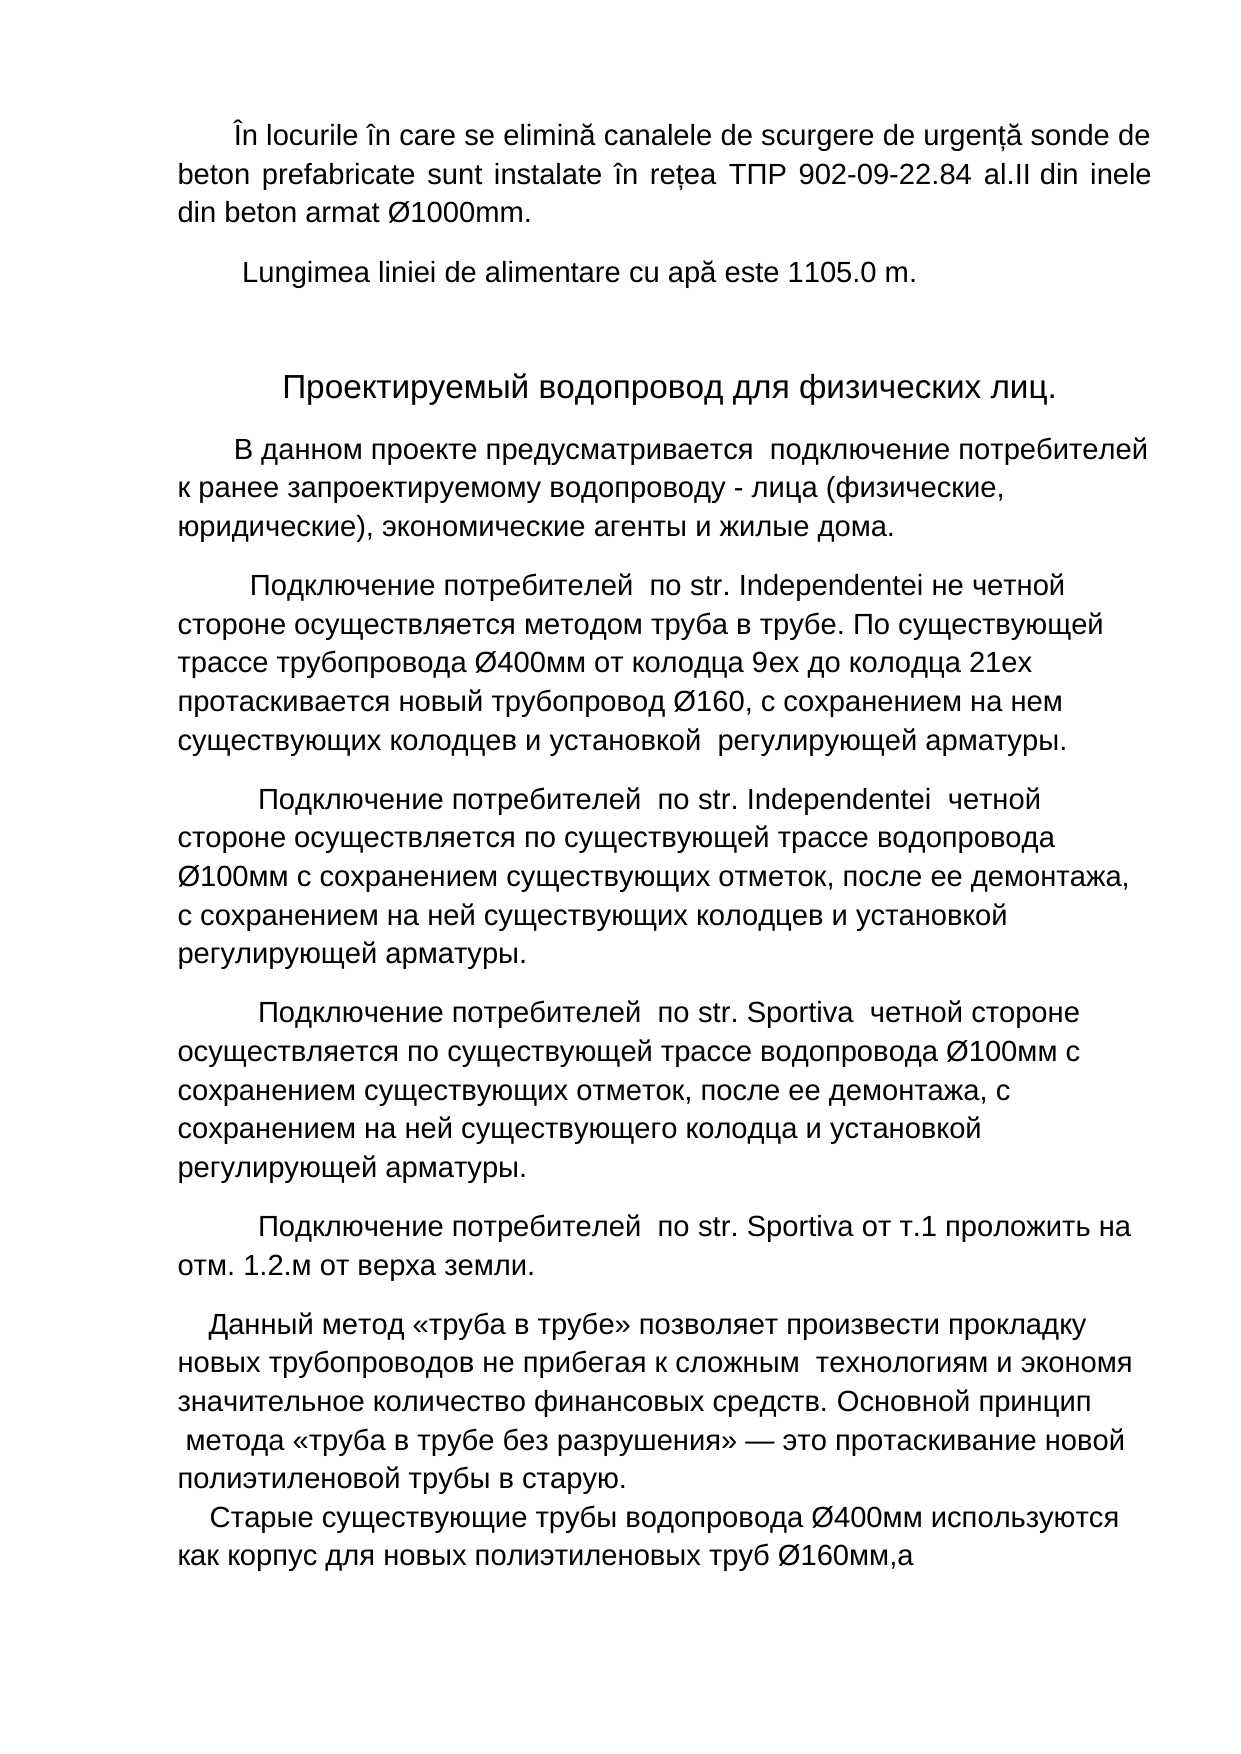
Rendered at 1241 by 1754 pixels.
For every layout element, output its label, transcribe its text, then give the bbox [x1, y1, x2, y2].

text Подключение потребителей по str. Sportiva четной стороне осуществляется по существующей трассе водопровода Ø100мм с сохранением существующих отметок, после ее демонтажа, с сохранением на ней существующего колодца и установкой регулирующей арматуры. [177, 996, 1152, 1183]
text Данный метод «труба в трубе» позволяет произвести прокладку новых трубопроводов не прибегая к сложным технологиям и экономя значительное количество финансовых средств. Основной принцип [177, 1307, 1152, 1418]
text Проектируемый водопровод для физических лиц. [177, 367, 1152, 405]
text В данном проекте предусматривается подключение потребителей к ранее запроектируемому водопроводу - лица (физические, юридические), экономические агенты и жилые дома. [177, 432, 1152, 543]
text Подключение потребителей по str. Independentei не четной стороне осуществляется методом труба в трубе. По существующей трассе трубопровода Ø400мм от колодца 9ex до колодца 21ех протаскивается новый трубопровод Ø160, с сохранением на нем существующих колодцев и установкой регулирующей арматуры. [177, 568, 1152, 756]
text Lungimea liniei de alimentare cu apă este 1105.0 m. [177, 254, 1152, 288]
text Подключение потребителей по str. Independentei четной стороне осуществляется по существующей трассе водопровода Ø100мм с сохранением существующих отметок, после ее демонтажа, с сохранением на ней существующих колодцев и установкой регулирующей арматуры. [177, 782, 1152, 970]
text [177, 1500, 1152, 1572]
text метода «труба в трубе без разрушения» — это протаскивание новой полиэтиленовой трубы в старую. [177, 1423, 1152, 1495]
text În locurile în care se elimină canalele de scurgere de urgență sonde de beton prefabricate sunt instalate în rețea ТПР 902-09-22.84 аl.II din inele din beton armat Ø1000mm. [177, 118, 1152, 229]
text Подключение потребителей по str. Sportiva от т.1 проложить на отм. 1.2.м от верха земли. [177, 1209, 1152, 1281]
